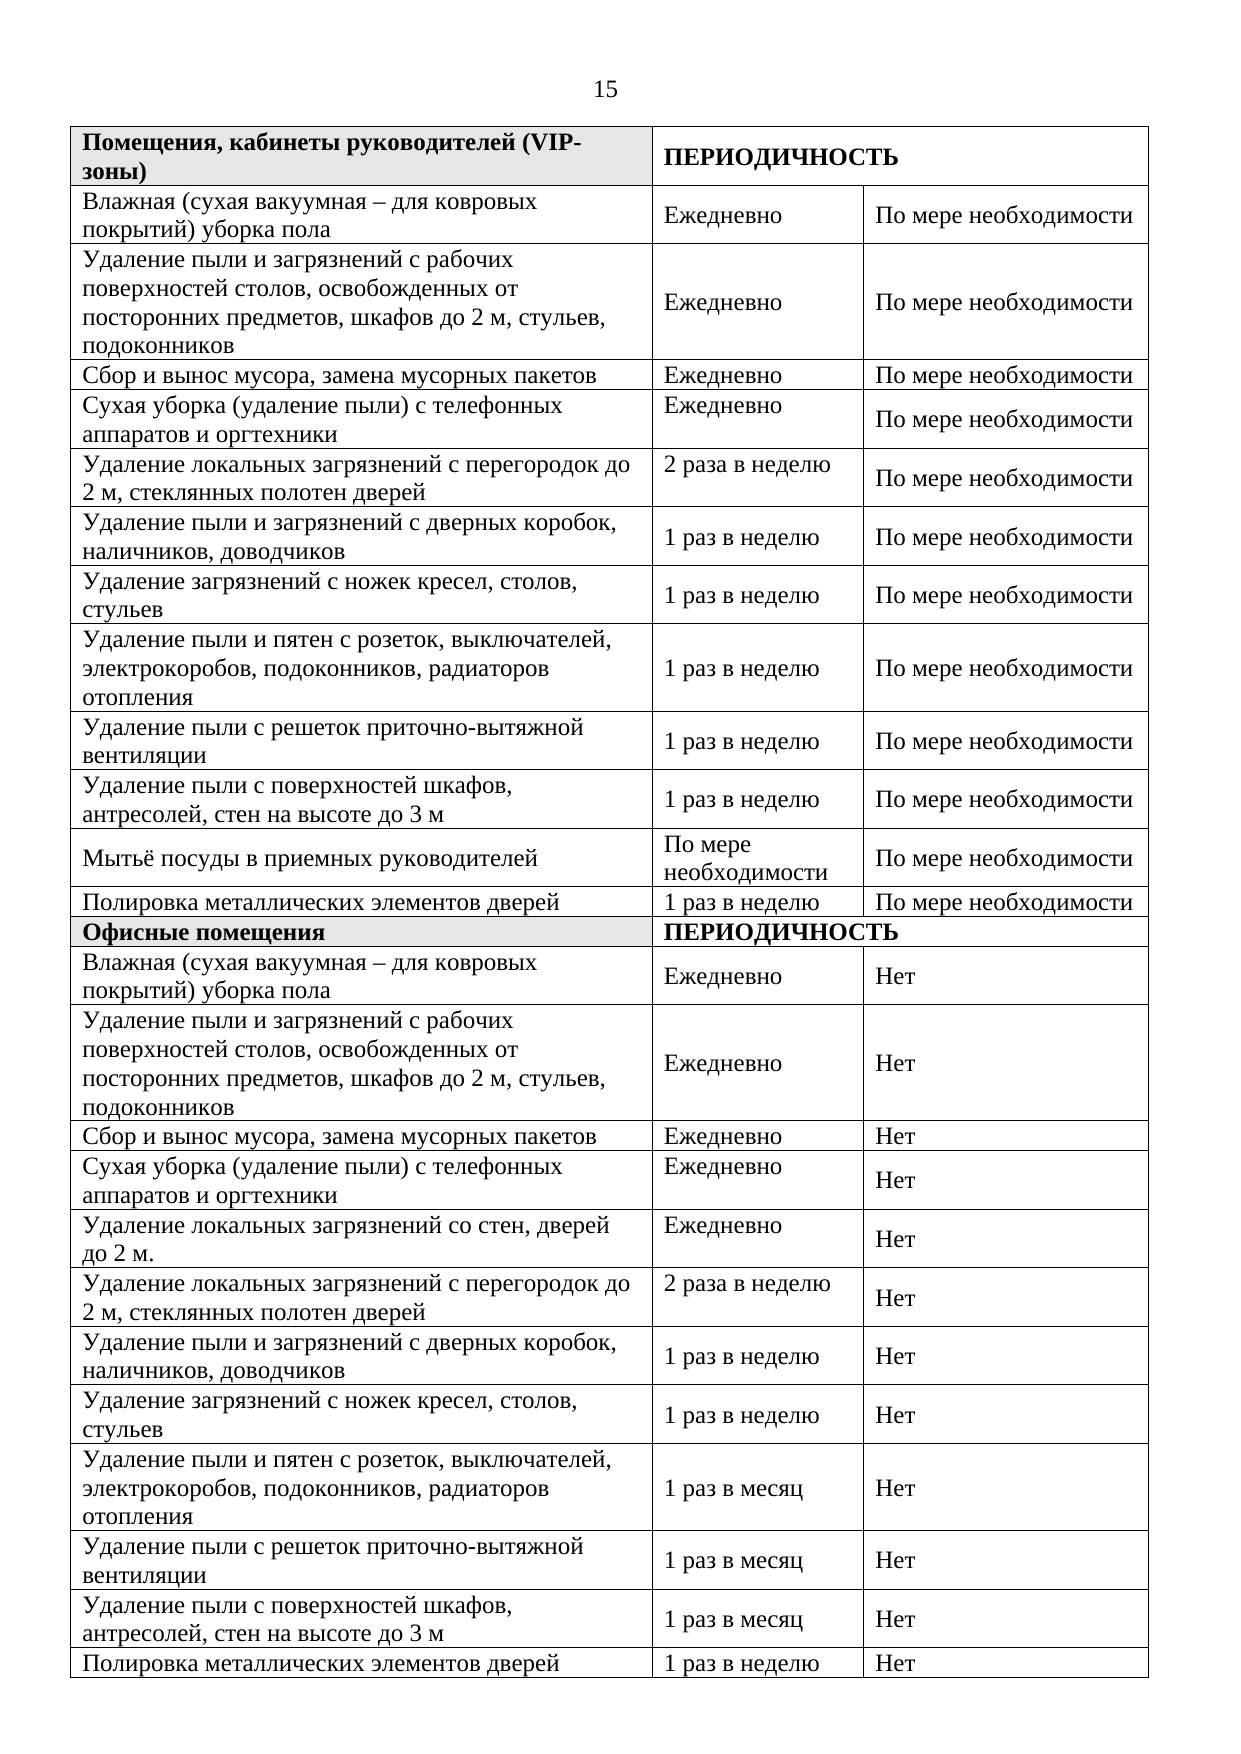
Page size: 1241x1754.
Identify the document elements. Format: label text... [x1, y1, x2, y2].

table_cell По мере необходимости [864, 186, 1148, 243]
table_cell Нет [864, 1268, 1148, 1326]
table_cell По мере необходимости [864, 770, 1148, 828]
table_cell 1 раз в месяц [653, 1444, 863, 1530]
table_cell 2 раза в неделю [653, 1268, 863, 1326]
table_cell 1 раз в месяц [653, 1531, 863, 1589]
table_cell Удаление пыли с поверхностей шкафов, антресолей, стен на высоте до 3 м [71, 1590, 652, 1647]
table_cell Удаление пыли и загрязнений с дверных коробок, наличников, доводчиков [71, 1327, 652, 1384]
table_cell 1 раз в неделю [653, 624, 863, 711]
table_cell ПЕРИОДИЧНОСТЬ [653, 127, 1148, 185]
table_cell 1 раз в неделю [653, 507, 863, 565]
table_cell Ежедневно [653, 390, 863, 448]
table_cell Ежедневно [653, 360, 863, 389]
table_cell По мере необходимости [864, 624, 1148, 711]
table_cell 1 раз в месяц [653, 1590, 863, 1647]
table_cell Нет [864, 1531, 1148, 1589]
table_cell Ежедневно [653, 1005, 863, 1120]
table_cell Удаление загрязнений с ножек кресел, столов, стульев [71, 1385, 652, 1443]
table_cell По мере необходимости [864, 566, 1148, 623]
table_cell Удаление пыли с решеток приточно-вытяжной вентиляции [71, 712, 652, 769]
table_cell 1 раз в неделю [653, 1327, 863, 1384]
table_cell По мере необходимости [864, 360, 1148, 389]
table_cell Удаление локальных загрязнений с перегородок до 2 м, стеклянных полотен дверей [71, 1268, 652, 1326]
table_cell 2 раза в неделю [653, 449, 863, 506]
table_cell 1 раз в неделю [653, 887, 863, 916]
table_cell Нет [864, 1210, 1148, 1267]
table_cell По мере необходимости [864, 829, 1148, 886]
table_cell Помещения, кабинеты руководителей (VIP-зоны) [71, 127, 652, 185]
table_cell ПЕРИОДИЧНОСТЬ [653, 917, 1148, 946]
table_cell Офисные помещения [71, 917, 652, 946]
table_cell Удаление пыли и пятен с розеток, выключателей, электрокоробов, подоконников, радиаторов отопления [71, 624, 652, 711]
table_cell Ежедневно [653, 1210, 863, 1267]
table_cell По мере необходимости [864, 244, 1148, 359]
table_cell Удаление загрязнений с ножек кресел, столов, стульев [71, 566, 652, 623]
table_cell Сбор и вынос мусора, замена мусорных пакетов [71, 360, 652, 389]
table_cell Мытьё посуды в приемных руководителей [71, 829, 652, 886]
table_cell Нет [864, 1385, 1148, 1443]
table_cell Ежедневно [653, 244, 863, 359]
table_cell По мере необходимости [653, 829, 863, 886]
table_cell Нет [864, 1151, 1148, 1209]
table_cell По мере необходимости [864, 887, 1148, 916]
table_cell Удаление пыли и загрязнений с рабочих поверхностей столов, освобожденных от посторонних предметов, шкафов до 2 м, стульев, подоконников [71, 244, 652, 359]
table_cell Удаление пыли с решеток приточно-вытяжной вентиляции [71, 1531, 652, 1589]
table_cell Удаление пыли с поверхностей шкафов, антресолей, стен на высоте до 3 м [71, 770, 652, 828]
table_cell Сухая уборка (удаление пыли) с телефонных аппаратов и оргтехники [71, 1151, 652, 1209]
table_cell По мере необходимости [864, 507, 1148, 565]
table_cell Влажная (сухая вакуумная – для ковровых покрытий) уборка пола [71, 186, 652, 243]
table_cell Нет [864, 1005, 1148, 1120]
table_cell Ежедневно [653, 186, 863, 243]
table_cell Удаление локальных загрязнений со стен, дверей до 2 м. [71, 1210, 652, 1267]
table_cell 1 раз в неделю [653, 566, 863, 623]
table_cell Удаление локальных загрязнений с перегородок до 2 м, стеклянных полотен дверей [71, 449, 652, 506]
table_cell По мере необходимости [864, 712, 1148, 769]
table_cell 1 раз в неделю [653, 1648, 863, 1677]
table_cell 1 раз в неделю [653, 1385, 863, 1443]
table_cell Ежедневно [653, 1151, 863, 1209]
table_cell Нет [864, 1121, 1148, 1150]
table_cell Удаление пыли и пятен с розеток, выключателей, электрокоробов, подоконников, радиаторов отопления [71, 1444, 652, 1530]
table_cell Ежедневно [653, 947, 863, 1004]
table_cell Нет [864, 947, 1148, 1004]
table_cell Нет [864, 1327, 1148, 1384]
table_cell Полировка металлических элементов дверей [71, 887, 652, 916]
table_cell Сухая уборка (удаление пыли) с телефонных аппаратов и оргтехники [71, 390, 652, 448]
table_cell Удаление пыли и загрязнений с дверных коробок, наличников, доводчиков [71, 507, 652, 565]
table_cell Нет [864, 1444, 1148, 1530]
table_cell Полировка металлических элементов дверей [71, 1648, 652, 1677]
table_cell По мере необходимости [864, 449, 1148, 506]
table_cell 1 раз в неделю [653, 770, 863, 828]
table_cell Влажная (сухая вакуумная – для ковровых покрытий) уборка пола [71, 947, 652, 1004]
table_cell Ежедневно [653, 1121, 863, 1150]
table_cell Сбор и вынос мусора, замена мусорных пакетов [71, 1121, 652, 1150]
table_cell По мере необходимости [864, 390, 1148, 448]
table_cell 1 раз в неделю [653, 712, 863, 769]
table_cell Нет [864, 1590, 1148, 1647]
table_cell Нет [864, 1648, 1148, 1677]
table_cell Удаление пыли и загрязнений с рабочих поверхностей столов, освобожденных от посторонних предметов, шкафов до 2 м, стульев, подоконников [71, 1005, 652, 1120]
